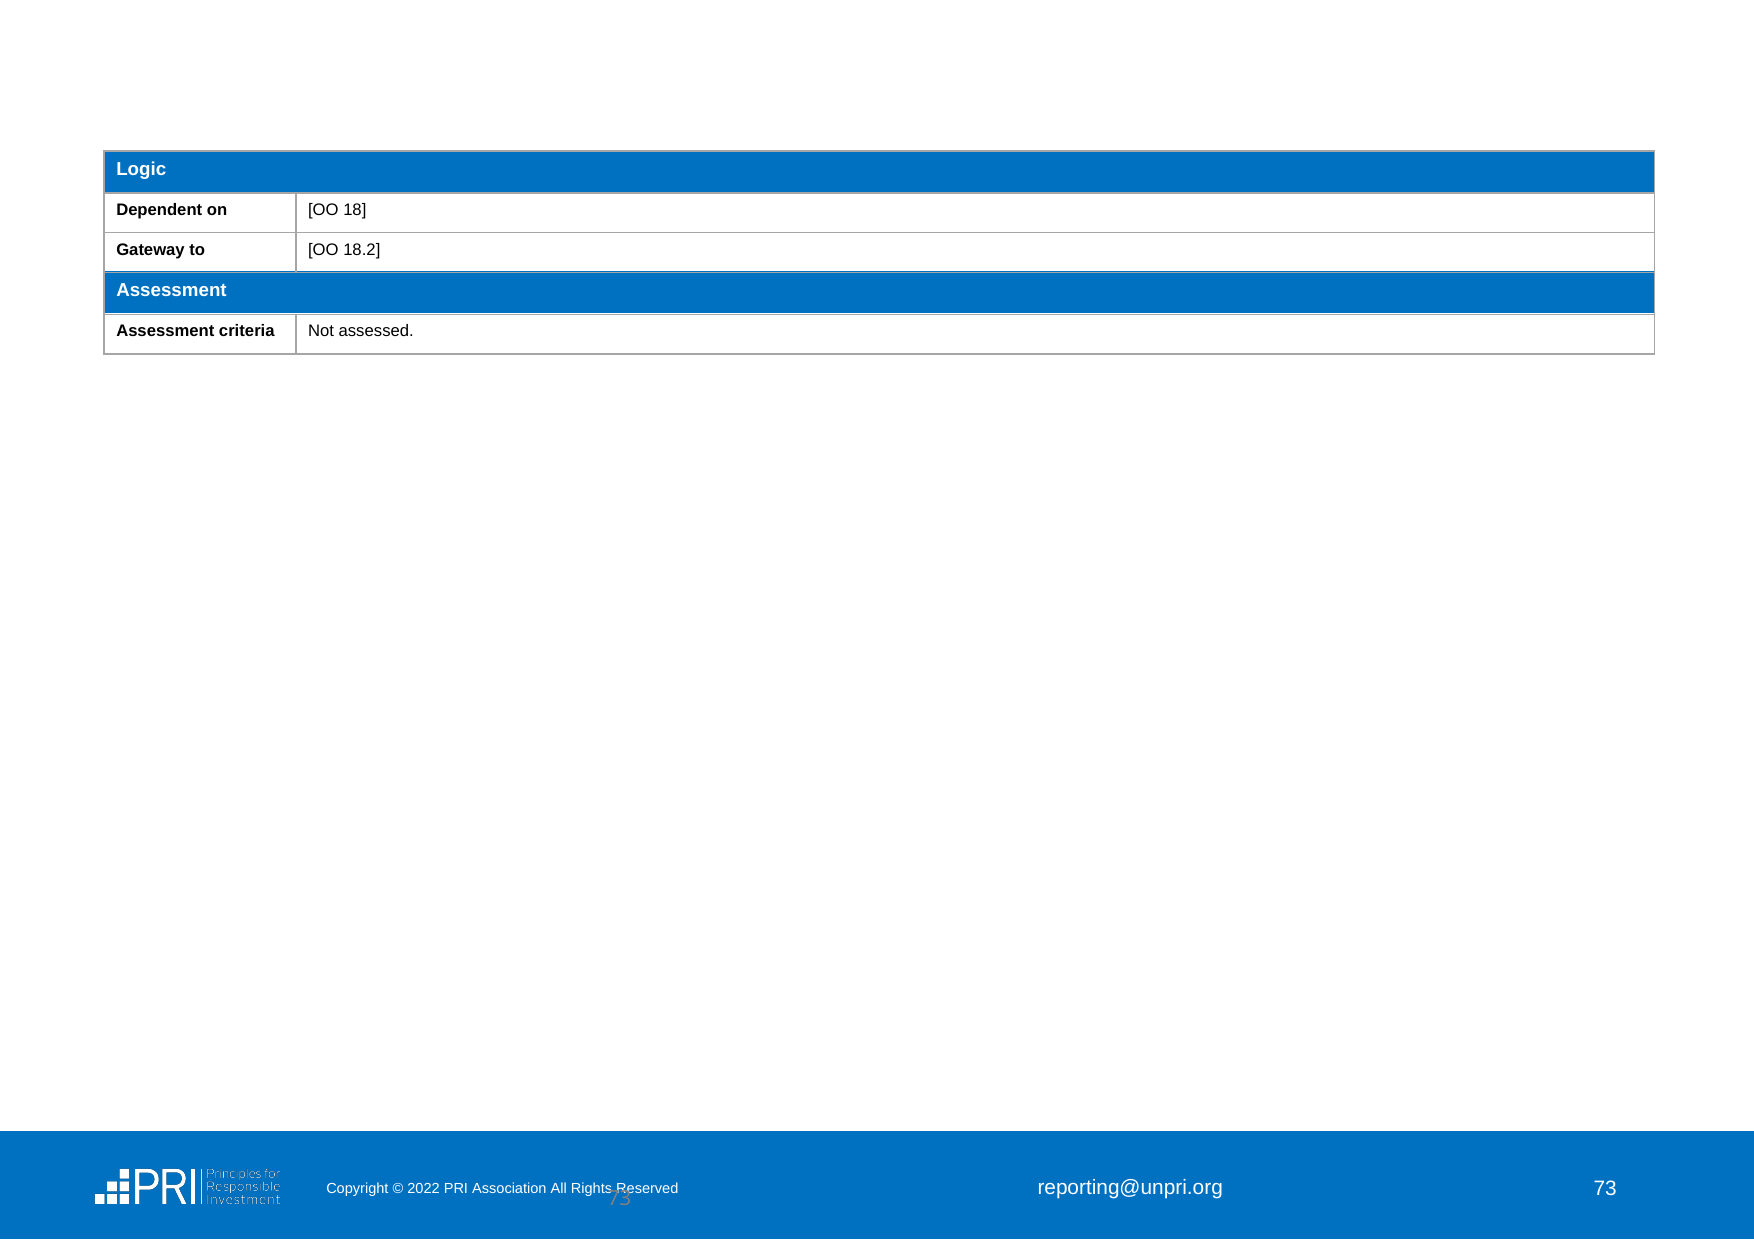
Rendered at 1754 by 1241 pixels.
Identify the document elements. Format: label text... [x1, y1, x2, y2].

table_cell [OO 18.2] [297, 233, 1654, 271]
table_cell Gateway to [105, 233, 295, 271]
table_cell Logic [105, 152, 1654, 192]
picture [92, 1166, 282, 1207]
table_cell [OO 18] [297, 194, 1654, 232]
table_cell Not assessed. [297, 315, 1654, 353]
table_cell Assessment [105, 273, 1654, 313]
table_cell Dependent on [105, 194, 295, 232]
table_cell Assessment criteria [105, 315, 295, 353]
